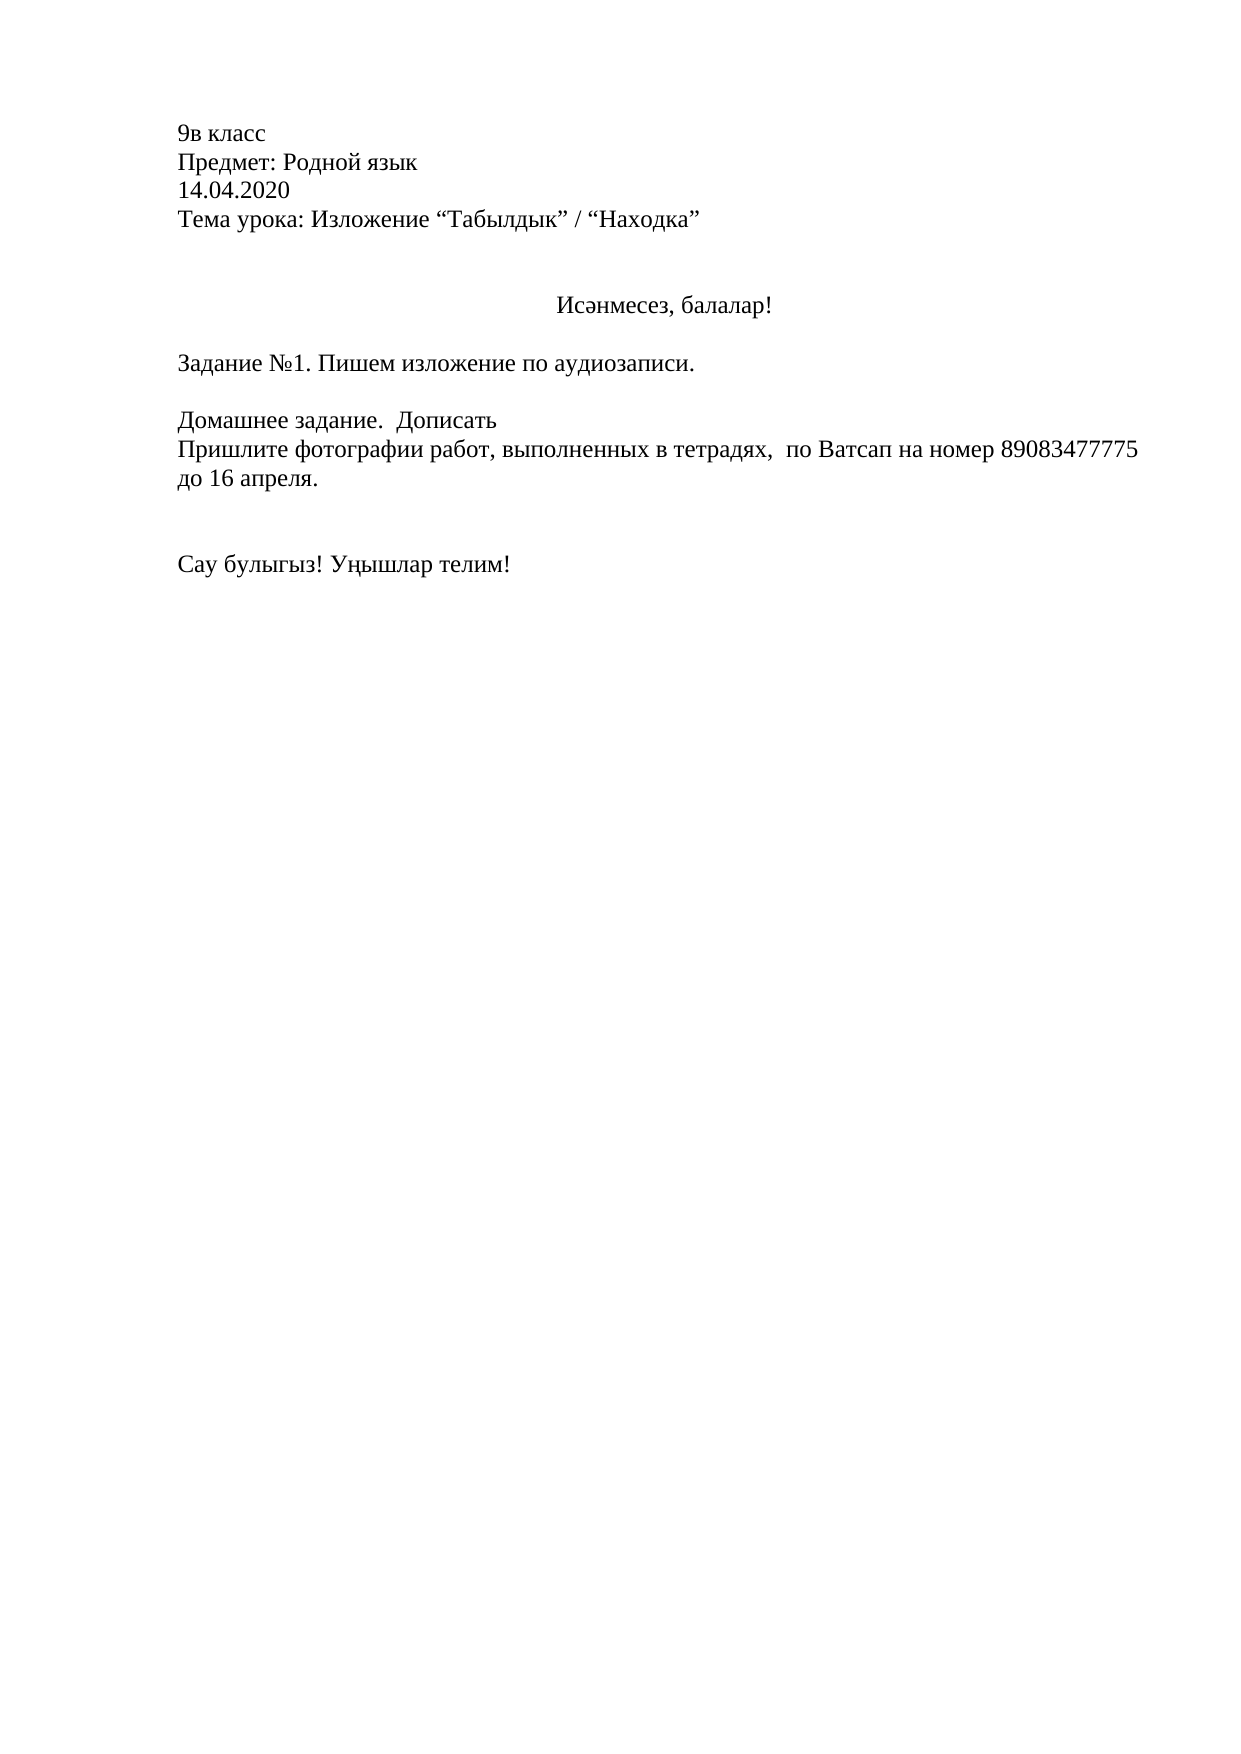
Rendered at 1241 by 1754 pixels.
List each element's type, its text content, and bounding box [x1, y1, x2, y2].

text Исәнмесез, балалар! [177, 291, 1152, 319]
text 9в класс [177, 118, 1152, 147]
text Предмет: Родной язык [177, 147, 1152, 176]
text Тема урока: Изложение “Табылдык” / “Находка” [177, 204, 1152, 233]
text Задание №1. Пишем изложение по аудиозаписи. [177, 348, 1152, 377]
text Пришлите фотографии работ, выполненных в тетрадях, по Ватсап на номер 89083477775 до 16 апреля. [177, 434, 1152, 492]
text Сау булыгыз! Уңышлар телим! [177, 549, 1152, 578]
text Домашнее задание. Дописать [177, 406, 1152, 434]
text 14.04.2020 [177, 176, 1152, 204]
